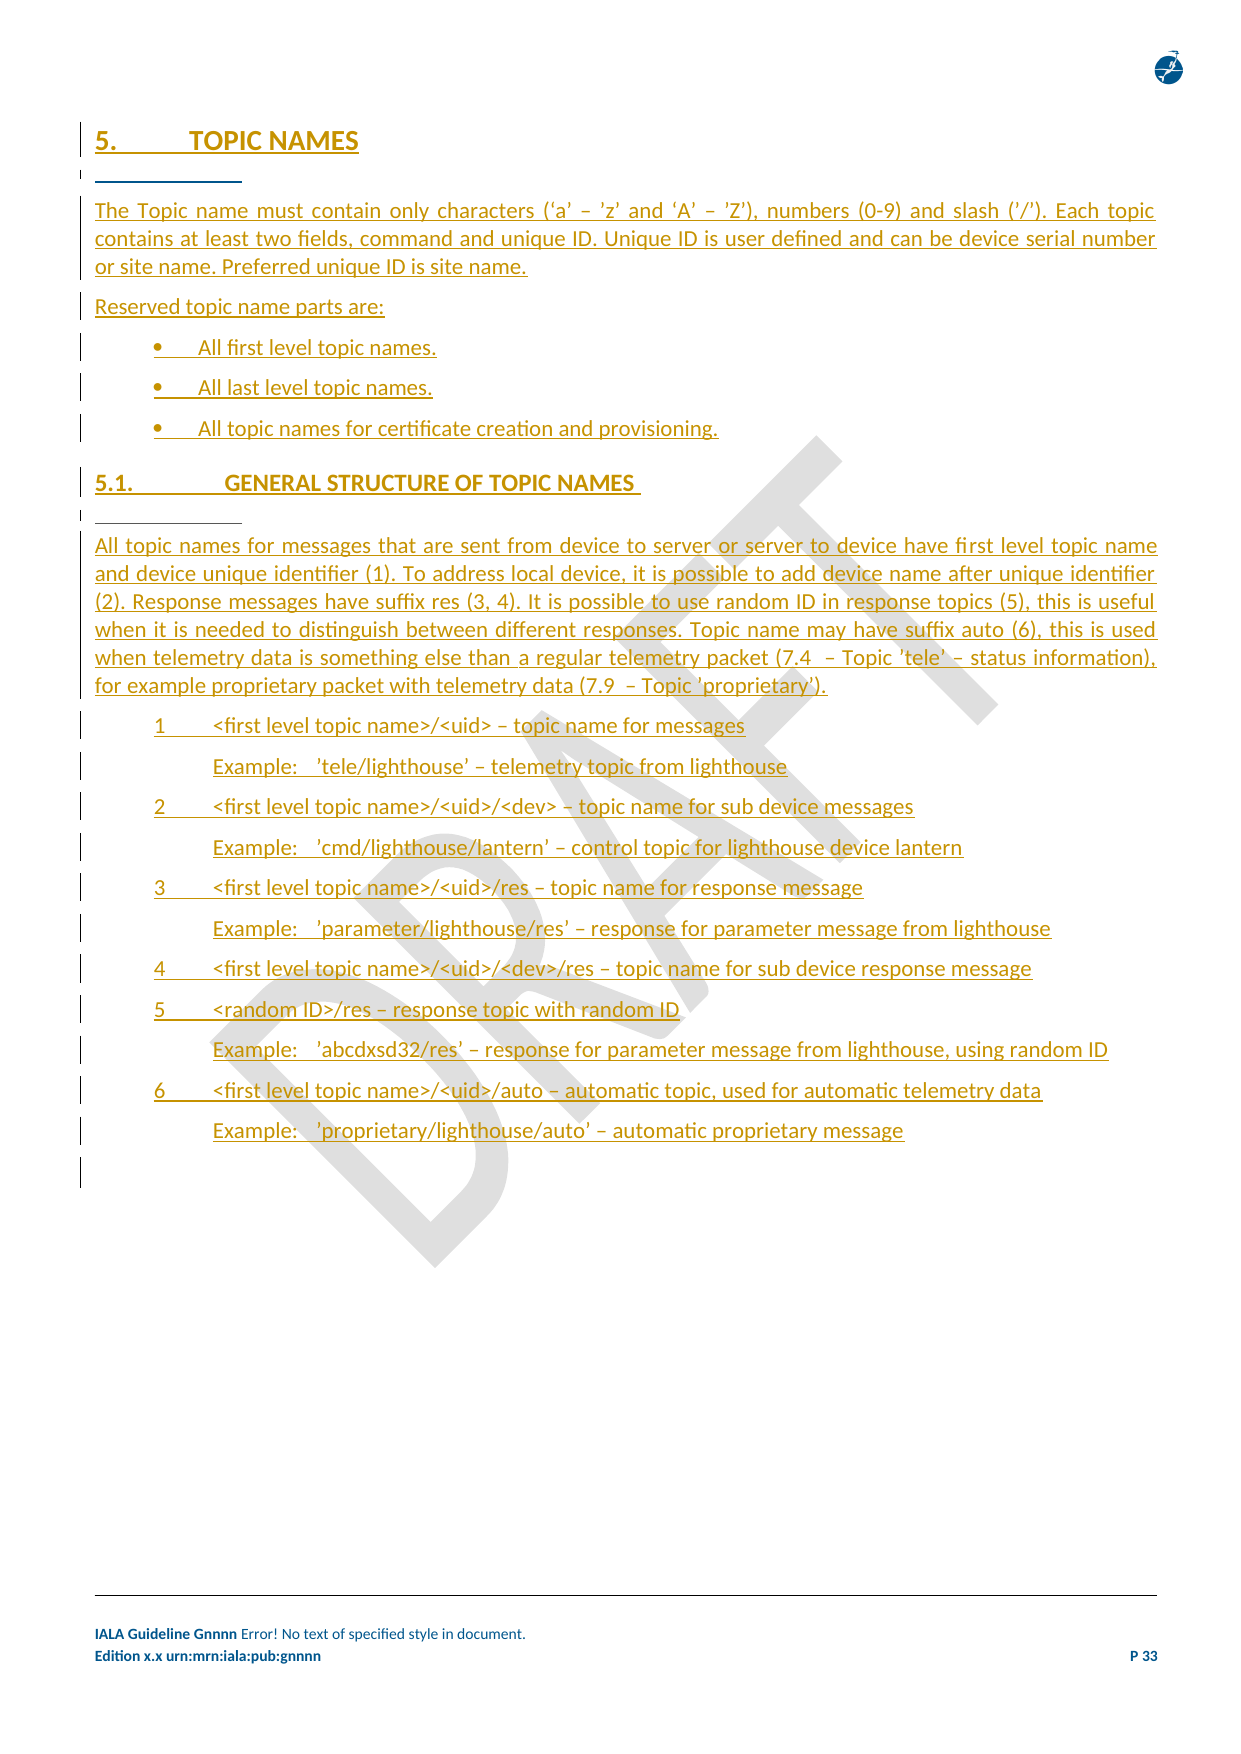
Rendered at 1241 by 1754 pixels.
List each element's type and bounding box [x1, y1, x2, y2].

picture [1123, 0, 1241, 119]
